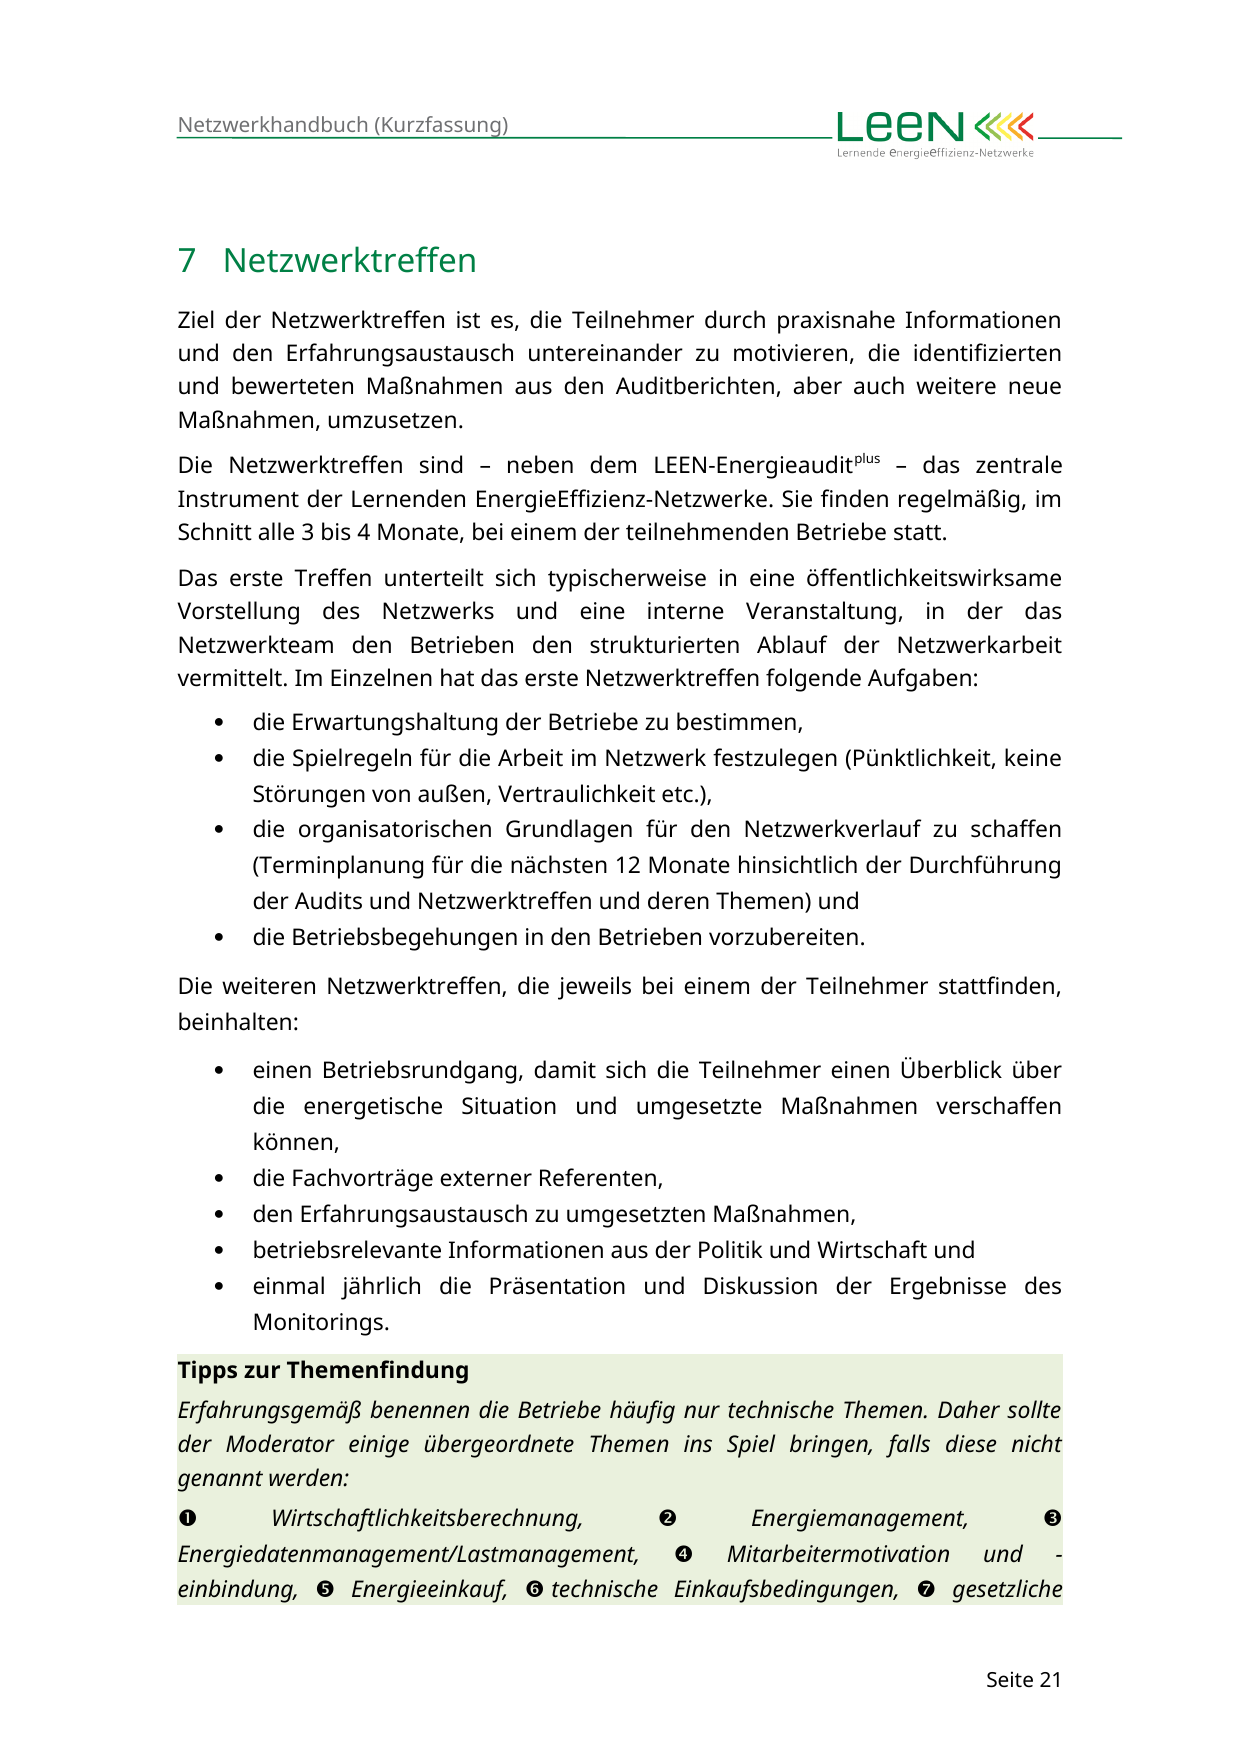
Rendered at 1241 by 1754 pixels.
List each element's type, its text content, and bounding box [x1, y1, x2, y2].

subtitle Netzwerktreffen [177, 237, 1063, 282]
list betriebsrelevante Informationen aus der Politik und Wirtschaft und [215, 1234, 1063, 1265]
list die organisatorischen Grundlagen für den Netzwerkverlauf zu schaffen (Terminplanung für die nächsten 12 Monate hinsichtlich der Durchführung der Audits und Netzwerktreffen und deren Themen) und [215, 813, 1063, 917]
text Das erste Treffen unterteilt sich typischerweise in eine öffentlichkeitswirksame Vorstellung des Netzwerks und eine interne Veranstaltung, in der das Netzwerkteam den Betrieben den strukturierten Ablauf der Netzwerkarbeit vermittelt. Im Einzelnen hat das erste Netzwerktreffen folgende Aufgaben: [177, 560, 1063, 693]
picture [837, 112, 1034, 160]
list einen Betriebsrundgang, damit sich die Teilnehmer einen Überblick über die energetische Situation und umgesetzte Maßnahmen verschaffen können, [215, 1054, 1063, 1157]
list die Erwartungshaltung der Betriebe zu bestimmen, [215, 706, 1063, 737]
text Die Netzwerktreffen sind – neben dem LEEN-Energieauditplus – das zentrale Instrument der Lernenden EnergieEffizienz-Netzwerke. Sie finden regelmäßig, im Schnitt alle 3 bis 4 Monate, bei einem der teilnehmenden Betriebe statt. [177, 447, 1063, 547]
list die Fachvorträge externer Referenten, [215, 1162, 1063, 1193]
text Erfahrungsgemäß benennen die Betriebe häufig nur technische Themen. Daher sollte der Moderator einige übergeordnete Themen ins Spiel bringen, falls diese nicht genannt werden: [177, 1394, 1063, 1493]
list die Spielregeln für die Arbeit im Netzwerk festzulegen (Pünktlichkeit, keine Störungen von außen, Vertraulichkeit etc.), [215, 742, 1063, 809]
text Ziel der Netzwerktreffen ist es, die Teilnehmer durch praxisnahe Informationen und den Erfahrungsaustausch untereinander zu motivieren, die identifizierten und bewerteten Maßnahmen aus den Auditberichten, aber auch weitere neue Maßnahmen, umzusetzen. [177, 301, 1063, 435]
list den Erfahrungsaustausch zu umgesetzten Maßnahmen, [215, 1198, 1063, 1229]
text Tipps zur Themenfindung [177, 1354, 1063, 1385]
list die Betriebsbegehungen in den Betrieben vorzubereiten. [215, 921, 1063, 952]
list einmal jährlich die Präsentation und Diskussion der Ergebnisse des Monitorings. [215, 1270, 1063, 1337]
text Die weiteren Netzwerktreffen, die jeweils bei einem der Teilnehmer stattfinden, beinhalten: [177, 970, 1063, 1037]
